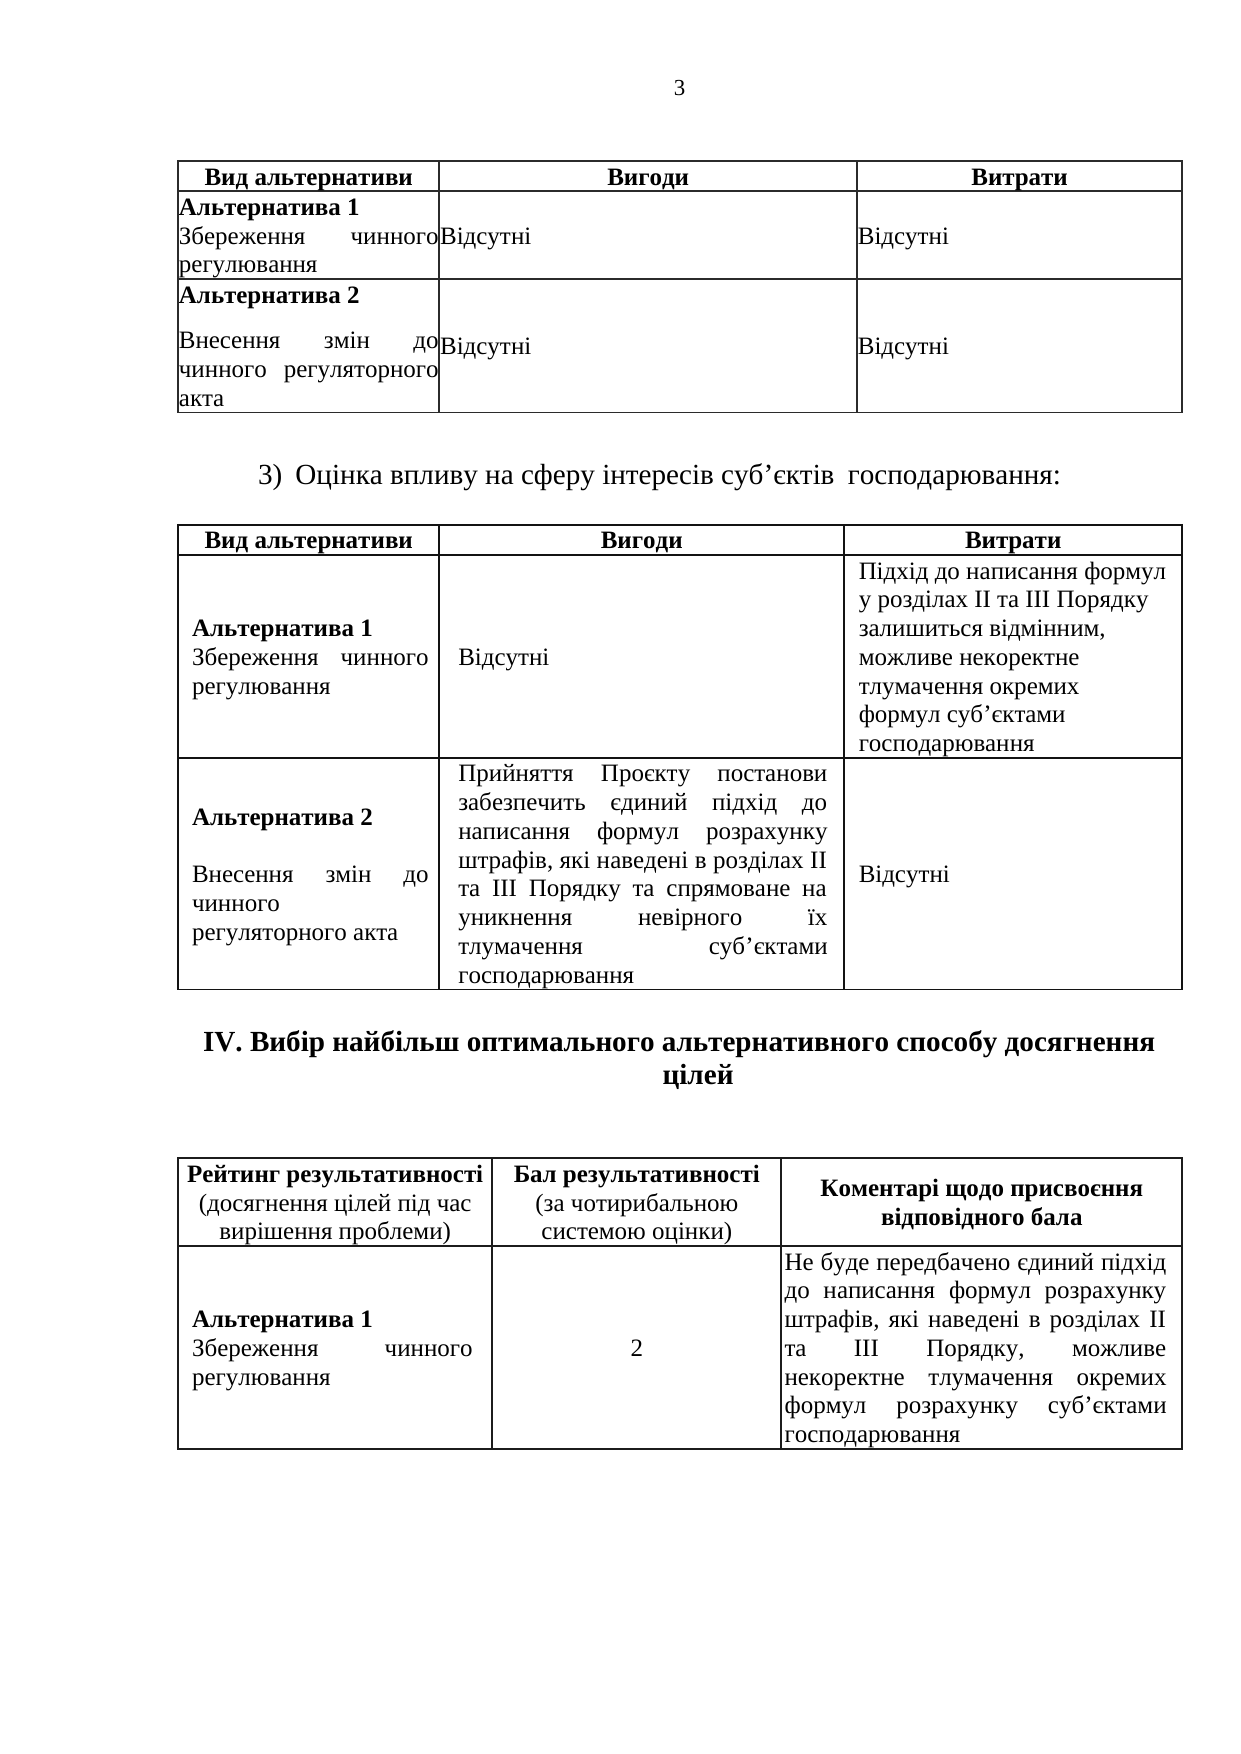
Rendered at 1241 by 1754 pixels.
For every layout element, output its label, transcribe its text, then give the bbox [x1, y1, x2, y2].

table_header Вигоди [440, 162, 856, 190]
table_cell Відсутні [440, 280, 856, 412]
table_cell Прийняття Проєкту постанови забезпечить єдиний підхід до написання формул розрахунку штрафів, які наведені в розділах II та III Порядку та спрямоване на уникнення невірного їх тлумачення суб’єктами господарювання [440, 759, 843, 988]
table_cell Альтернатива 1 Збереження чинного регулювання [179, 1247, 491, 1448]
table_cell Відсутні [858, 192, 1181, 278]
table_header Витрати [858, 162, 1181, 190]
table_cell Альтернатива 2 Внесення змін до чинного регуляторного акта [179, 759, 438, 988]
list Оцінка впливу на сферу інтересів cyб’єктів господарювання: [258, 457, 1181, 490]
table_cell Альтернатива 1 Збереження чинного регулювання [179, 192, 438, 278]
table_cell Відсутні [440, 192, 856, 278]
table_header Вид альтернативи [179, 526, 438, 554]
table_cell Підхід до написання формул у розділах II та III Порядку залишиться відмінним, можливе некоректне тлумачення окремих формул суб’єктами господарювання [845, 556, 1181, 757]
table_cell 2 [493, 1247, 780, 1448]
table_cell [179, 280, 438, 412]
table_cell Відсутні [858, 280, 1181, 412]
table_header Коментарі щодо присвоєння відповідного бала [782, 1159, 1181, 1245]
table_cell Відсутні [845, 759, 1181, 988]
table_header Витрати [845, 526, 1181, 554]
table_header Вигоди [440, 526, 843, 554]
table_header Вид альтернативи [179, 162, 438, 190]
table_header Рейтинг результативності (досягнення цілей під час вирішення проблеми) [179, 1159, 491, 1245]
table_cell Відсутні [440, 556, 843, 757]
table_cell Альтернатива 1 Збереження чинного регулювання [179, 556, 438, 757]
list Вибір найбільш оптимального альтернативного способу досягнення цілей [177, 1024, 663, 1091]
list Вибір найбільш оптимального альтернативного способу досягнення цілей [733, 1024, 1181, 1091]
table_header Бал результативності (за чотирибальною системою оцінки) [493, 1159, 780, 1245]
